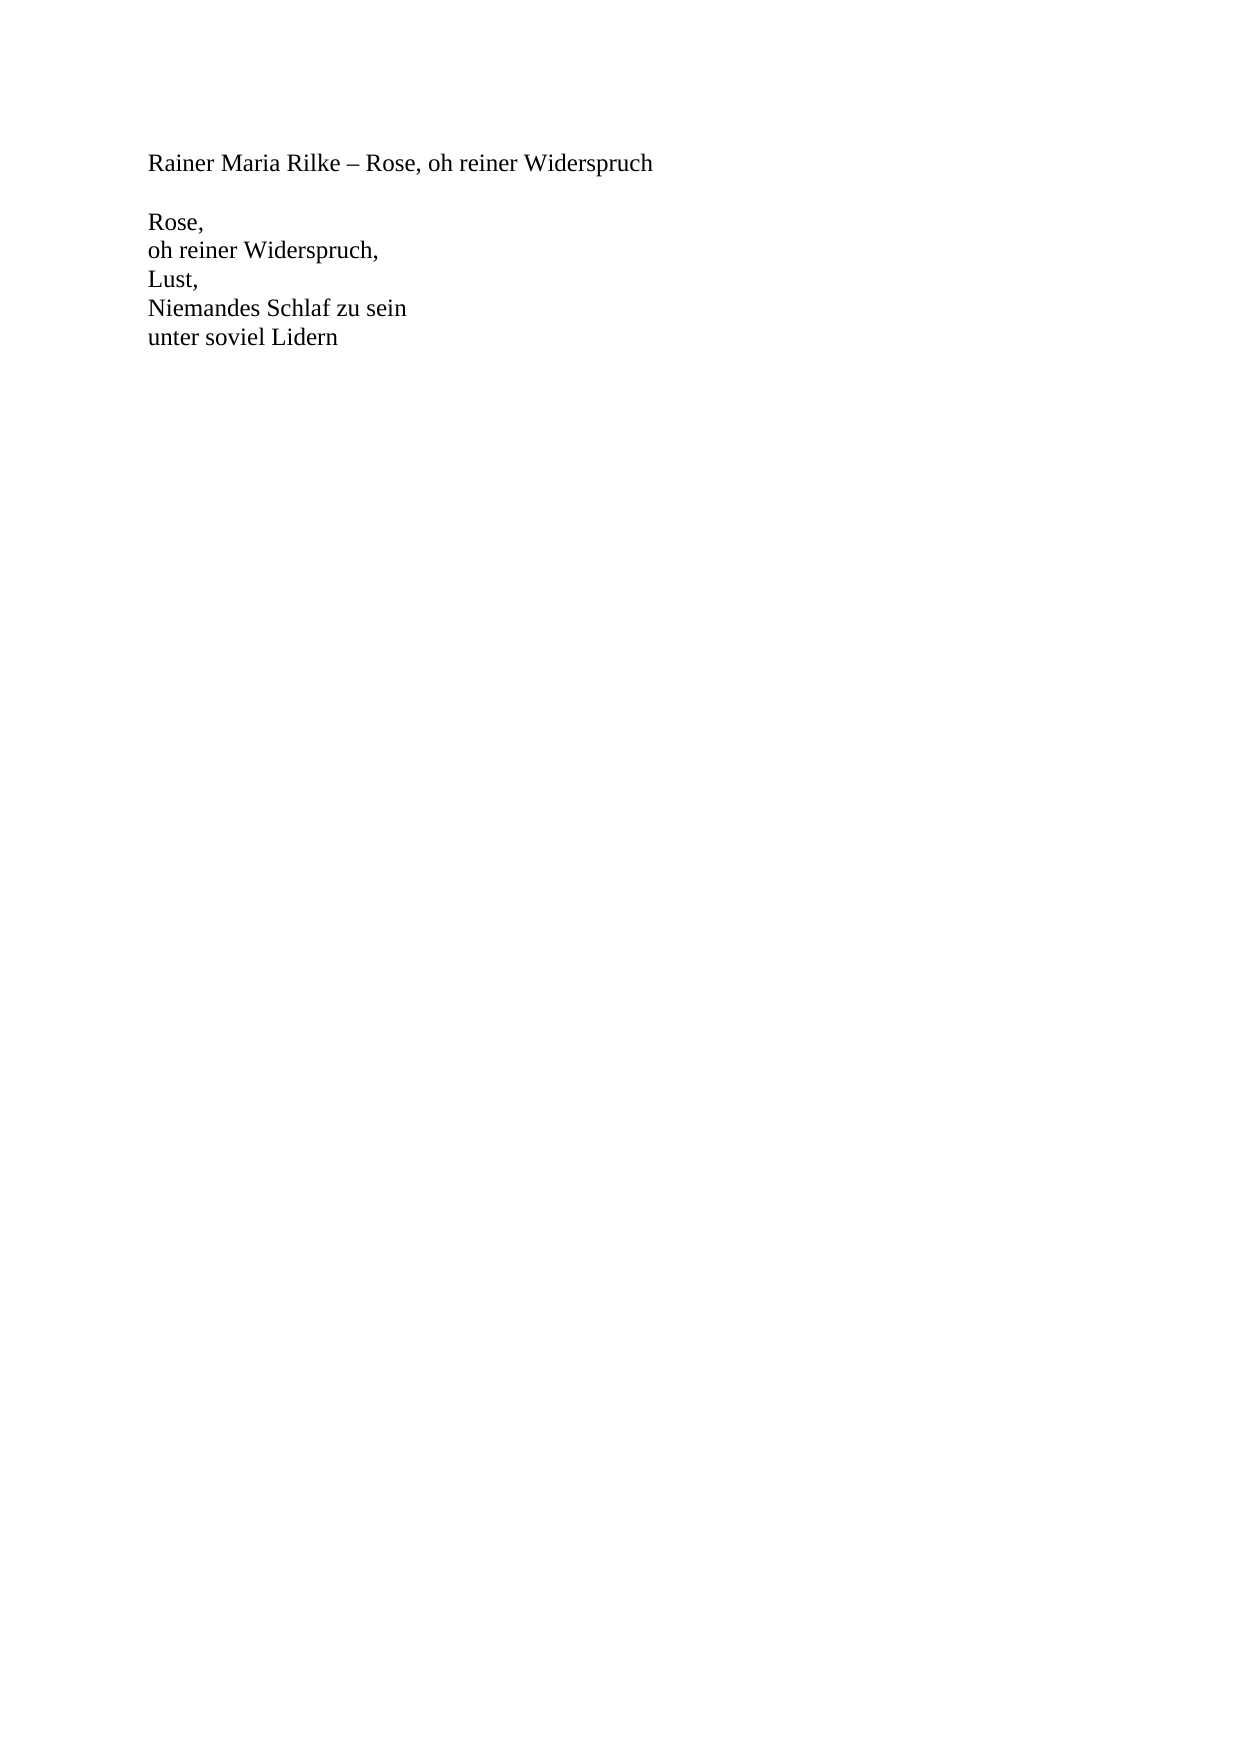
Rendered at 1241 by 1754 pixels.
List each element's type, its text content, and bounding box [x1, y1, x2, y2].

text Rainer Maria Rilke – Rose, oh reiner Widerspruch [148, 148, 1093, 176]
text Rose, oh reiner Widerspruch, Lust, Niemandes Schlaf zu sein unter soviel Lidern [148, 207, 1093, 351]
